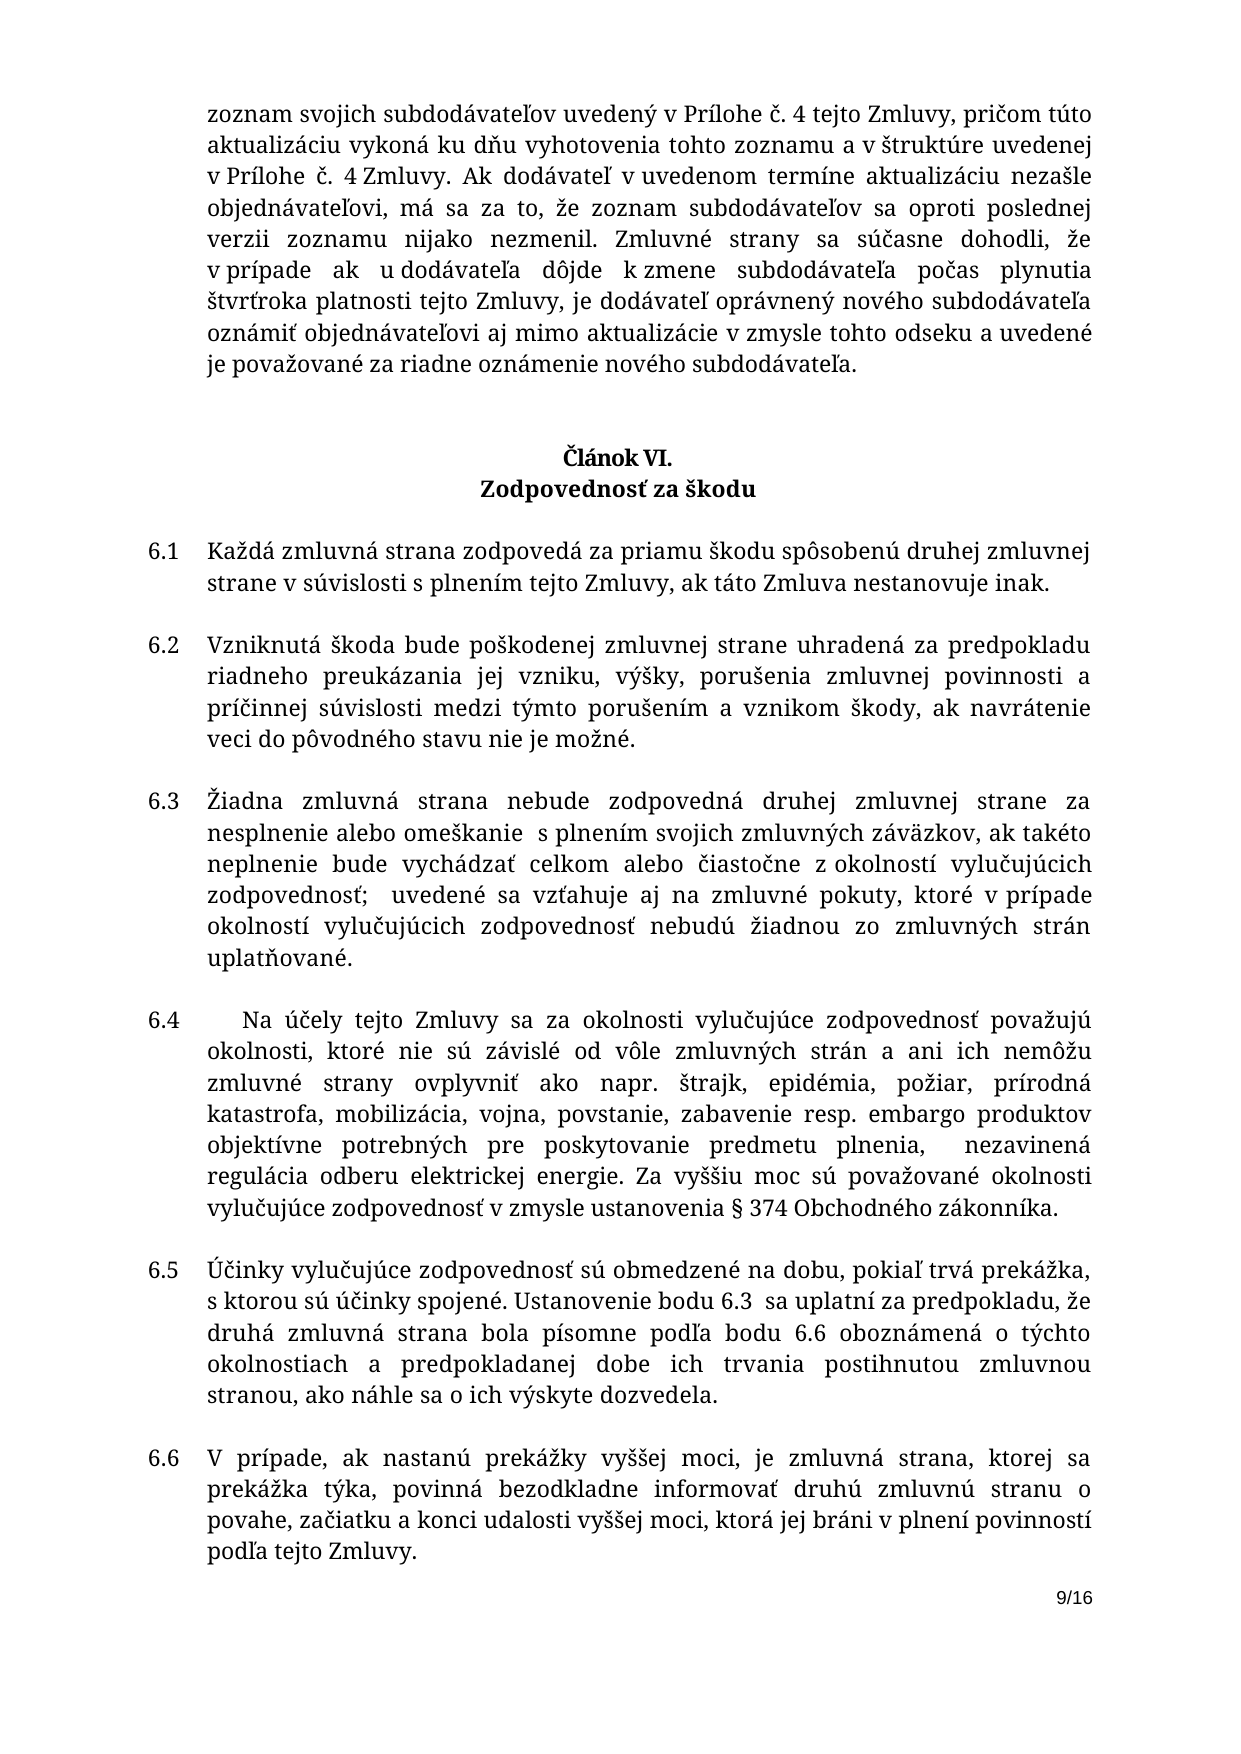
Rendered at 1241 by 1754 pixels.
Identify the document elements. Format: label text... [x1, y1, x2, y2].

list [148, 98, 1092, 379]
text 6.6 V prípade, ak nastanú prekážky vyššej moci, je zmluvná strana, ktorej sa prekážka týka, povinná bezodkladne informovať druhú zmluvnú stranu o povahe, začiatku a konci udalosti vyššej moci, ktorá jej bráni v plnení povinností podľa tejto Zmluvy. [148, 1442, 1092, 1567]
text 6.1 Každá zmluvná strana zodpovedá za priamu škodu spôsobenú druhej zmluvnej strane v súvislosti s plnením tejto Zmluvy, ak táto Zmluva nestanovuje inak. [148, 535, 1092, 598]
text Článok VI. [148, 442, 1088, 473]
text 6.5 Účinky vylučujúce zodpovednosť sú obmedzené na dobu, pokiaľ trvá prekážka, s ktorou sú účinky spojené. Ustanovenie bodu 6.3 sa uplatní za predpokladu, že druhá zmluvná strana bola písomne podľa bodu 6.6 oboznámená o týchto okolnostiach a predpokladanej dobe ich trvania postihnutou zmluvnou stranou, ako náhle sa o ich výskyte dozvedela. [148, 1254, 1092, 1410]
text 6.4 Na účely tejto Zmluvy sa za okolnosti vylučujúce zodpovednosť považujú okolnosti, ktoré nie sú závislé od vôle zmluvných strán a ani ich nemôžu zmluvné strany ovplyvniť ako napr. štrajk, epidémia, požiar, prírodná katastrofa, mobilizácia, vojna, povstanie, zabavenie resp. embargo produktov objektívne potrebných pre poskytovanie predmetu plnenia, nezavinená regulácia odberu elektrickej energie. Za vyššiu moc sú považované okolnosti vylučujúce zodpovednosť v zmysle ustanovenia § 374 Obchodného zákonníka. [148, 1004, 1092, 1223]
text Zodpovednosť za škodu [148, 473, 1088, 504]
text 6.2 Vzniknutá škoda bude poškodenej zmluvnej strane uhradená za predpokladu riadneho preukázania jej vzniku, výšky, porušenia zmluvnej povinnosti a príčinnej súvislosti medzi týmto porušením a vznikom škody, ak navrátenie veci do pôvodného stavu nie je možné. [148, 629, 1092, 754]
text 6.3 Žiadna zmluvná strana nebude zodpovedná druhej zmluvnej strane za nesplnenie alebo omeškanie s plnením svojich zmluvných záväzkov, ak takéto neplnenie bude vychádzať celkom alebo čiastočne z okolností vylučujúcich zodpovednosť; uvedené sa vzťahuje aj na zmluvné pokuty, ktoré v prípade okolností vylučujúcich zodpovednosť nebudú žiadnou zo zmluvných strán uplatňované. [148, 785, 1092, 973]
